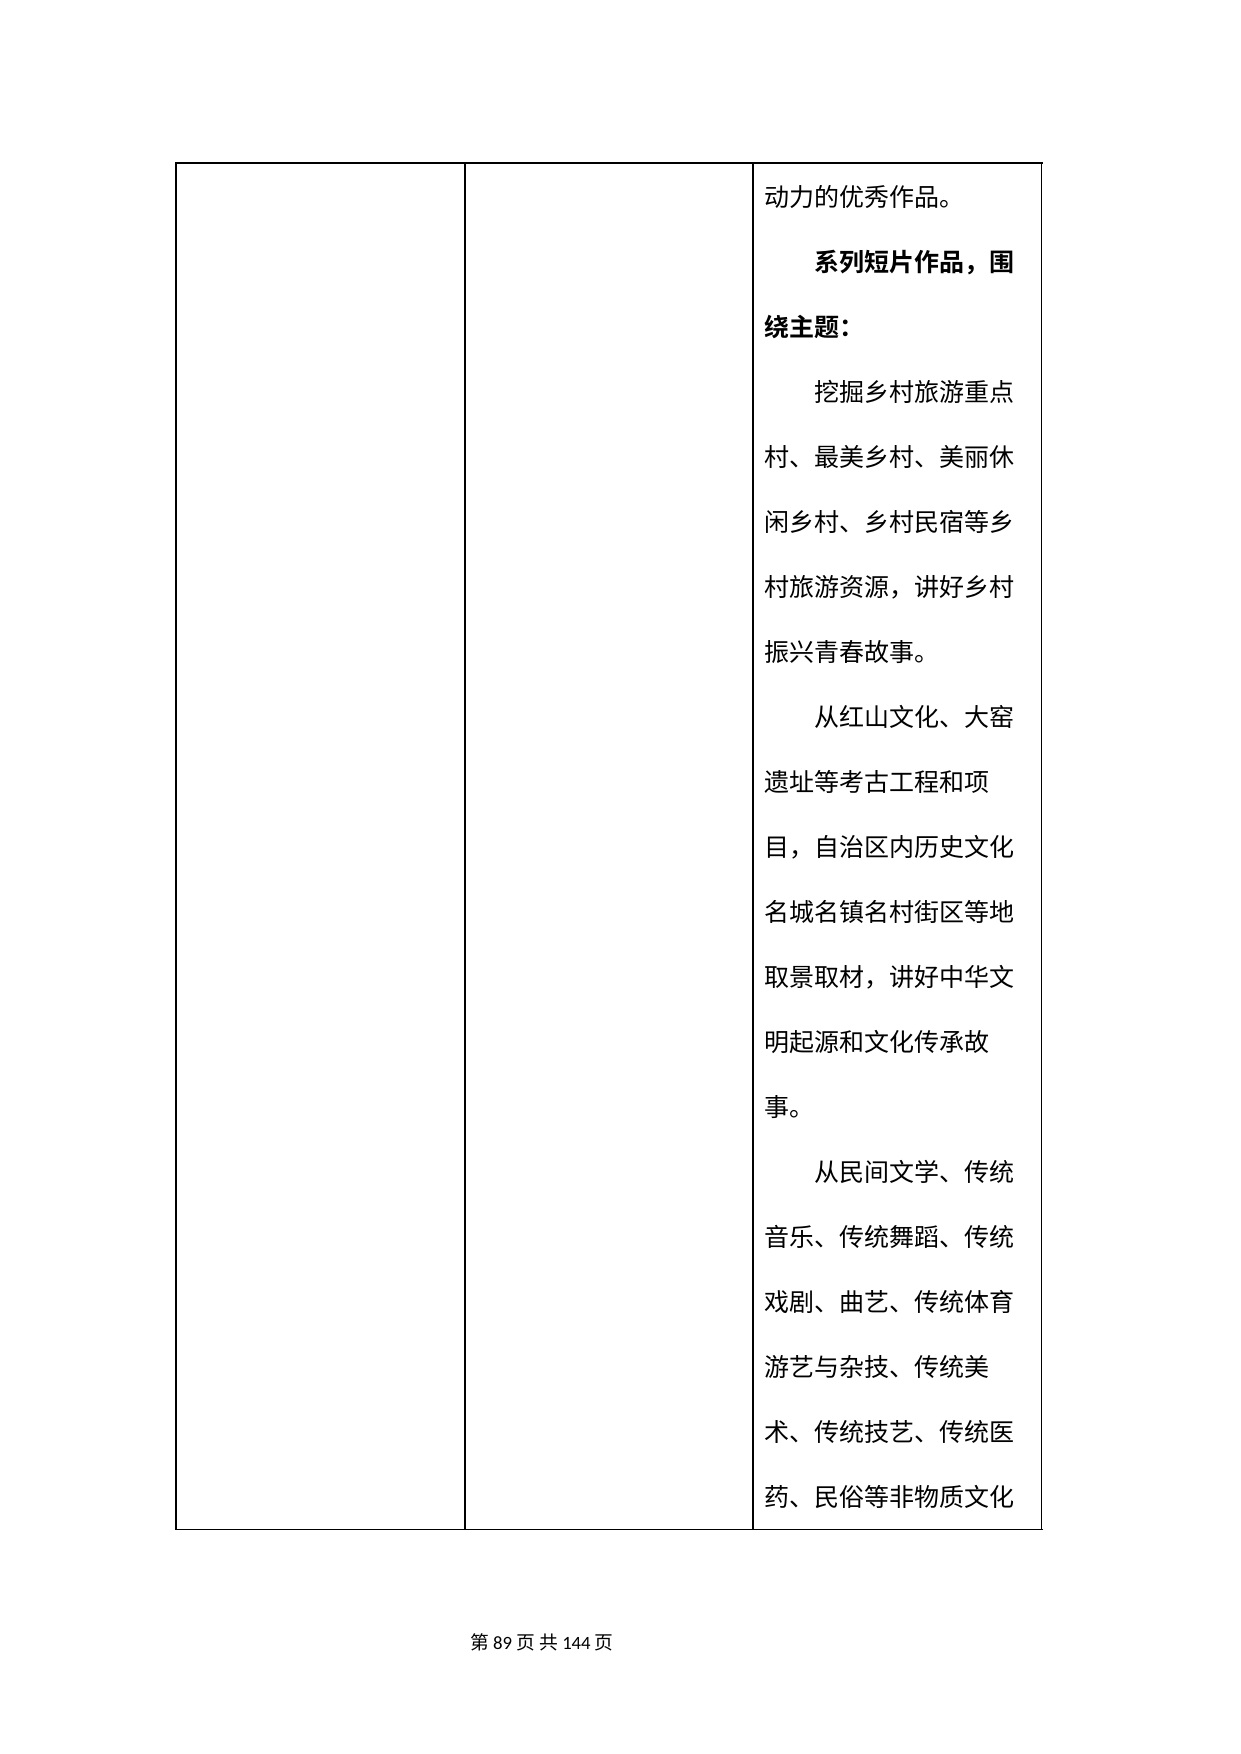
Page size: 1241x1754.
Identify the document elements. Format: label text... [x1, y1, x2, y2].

table_cell 1 [177, 164, 464, 1528]
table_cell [754, 164, 1041, 1528]
table_cell [466, 164, 752, 1528]
